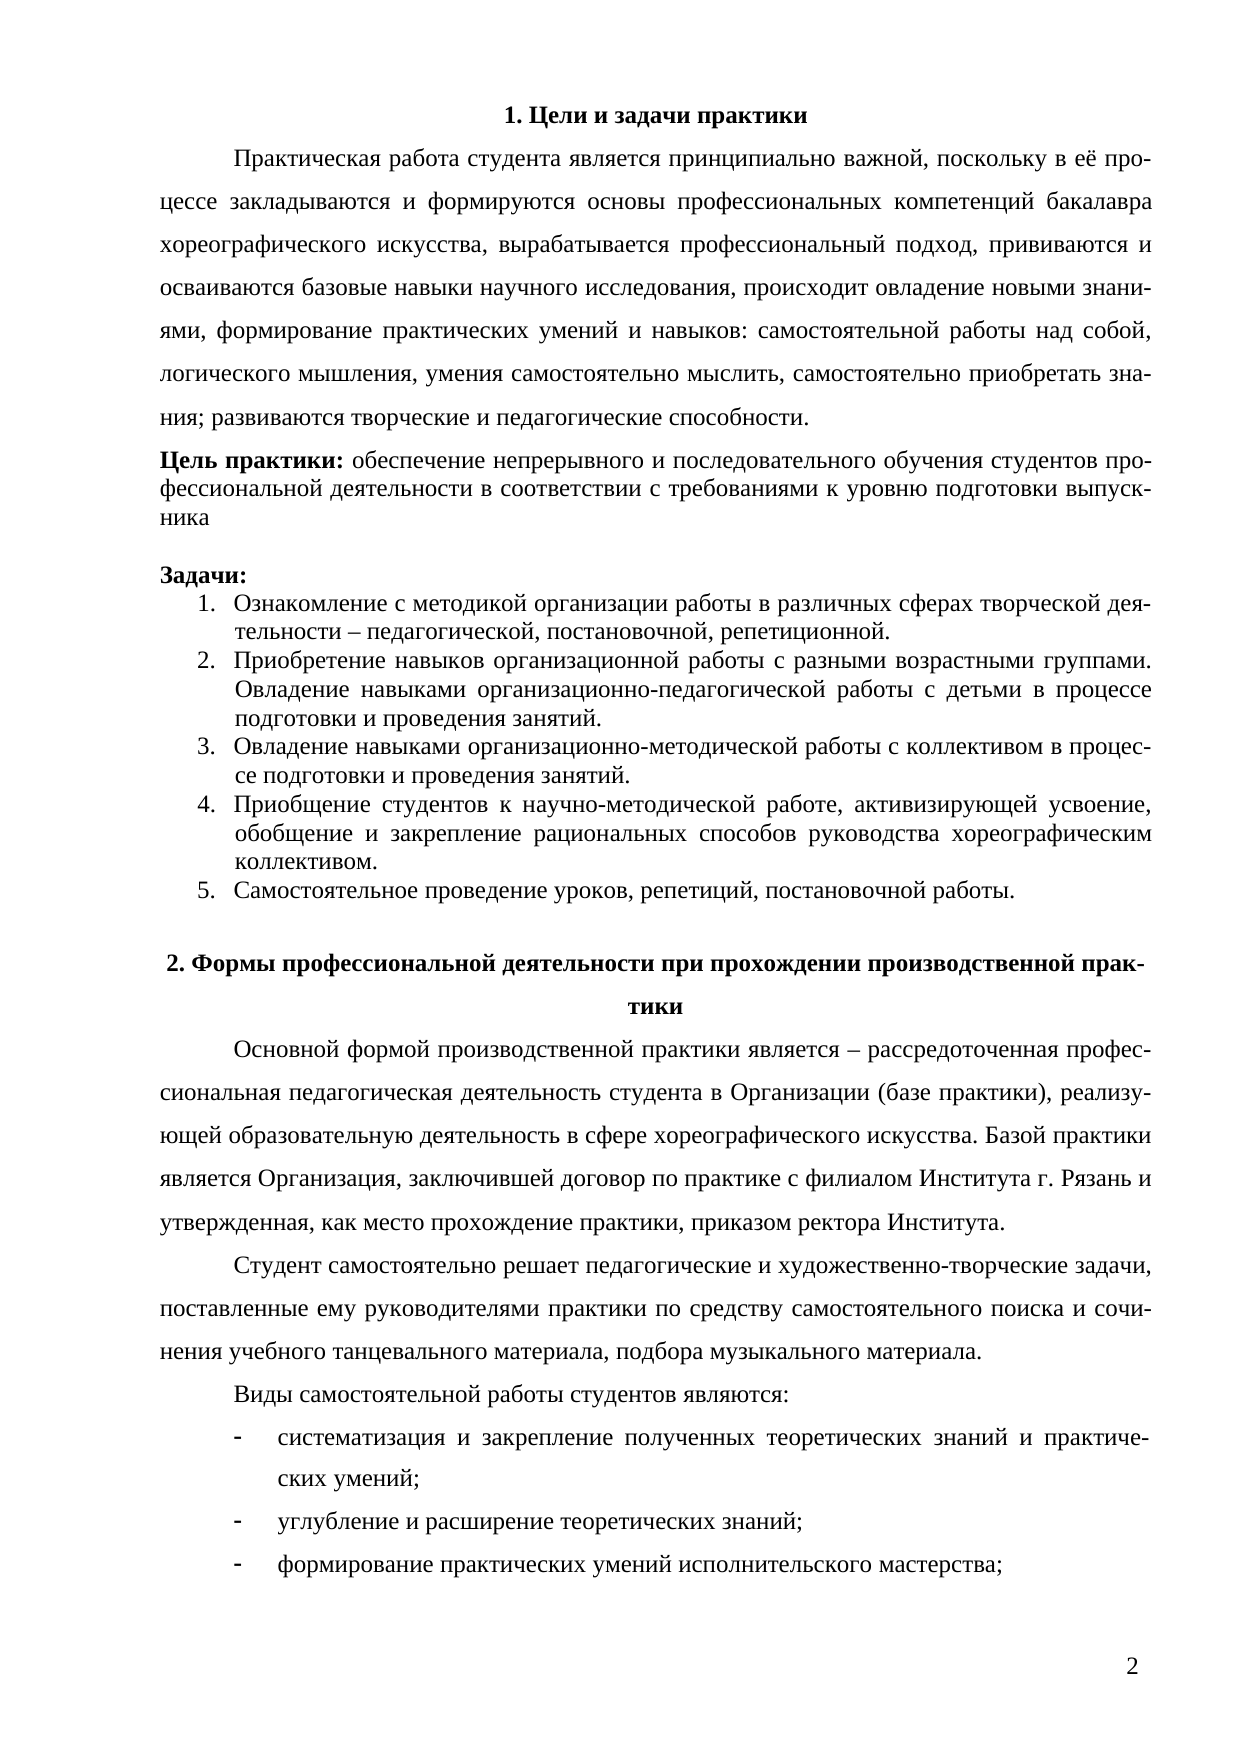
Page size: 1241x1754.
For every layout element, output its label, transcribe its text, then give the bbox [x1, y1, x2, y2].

list Овладение навыками организационно-методической работы с коллективом в процес- се подготовки и проведения занятий. [197, 731, 1152, 789]
subtitle Задачи: [159, 560, 1232, 589]
subtitle 1. Цели и задачи практики [503, 100, 1232, 129]
list Приобщение студентов к научно-методической работе, активизирующей усвоение, обобщение и закрепление рациональных способов руководства хореографическим коллективом. [197, 789, 1152, 875]
subtitle Формы профессиональной деятельности при прохождении производственной прак- тики [166, 948, 1146, 1020]
list углубление и расширение теоретических знаний; [233, 1506, 1232, 1535]
text Студент самостоятельно решает педагогические и художественно-творческие задачи, поставленные ему руководителями практики по средству самостоятельного поиска и сочи- нения учебного танцевального материала, подбора музыкального материала. [159, 1250, 1153, 1365]
text Виды самостоятельной работы студентов являются: [233, 1379, 1232, 1408]
text Практическая работа студента является принципиально важной, поскольку в её про- цессе закладываются и формируются основы профессиональных компетенций бакалавра хореографического искусства, вырабатывается профессиональный подход, прививаются и осваиваются базовые навыки научного исследования, происходит овладение новыми знани- ями, формирование практических умений и навыков: самостоятельной работы над собой, логического мышления, умения самостоятельно мыслить, самостоятельно приобретать зна- ния; развиваются творческие и педагогические способности. [159, 143, 1153, 430]
list формирование практических умений исполнительского мастерства; [233, 1549, 1232, 1578]
text Основной формой производственной практики является – рассредоточенная профес- сиональная педагогическая деятельность студента в Организации (базе практики), реализу- ющей образовательную деятельность в сфере хореографического искусства. Базой практики является Организация, заключившей договор по практике с филиалом Института г. Рязань и утвержденная, как место прохождение практики, приказом ректора Института. [159, 1034, 1152, 1235]
text Цель практики: обеспечение непрерывного и последовательного обучения студентов про- фессиональной деятельности в соответствии с требованиями к уровню подготовки выпуск- ника [159, 445, 1152, 531]
list систематизация и закрепление полученных теоретических знаний и практиче- ских умений; [233, 1422, 1152, 1492]
list Самостоятельное проведение уроков, репетиций, постановочной работы. [197, 875, 1232, 904]
list Приобретение навыков организационной работы с разными возрастными группами. Овладение навыками организационно-педагогической работы с детьми в процессе подготовки и проведения занятий. [197, 645, 1152, 731]
list Ознакомление с методикой организации работы в различных сферах творческой дея- тельности – педагогической, постановочной, репетиционной. [197, 589, 1152, 645]
